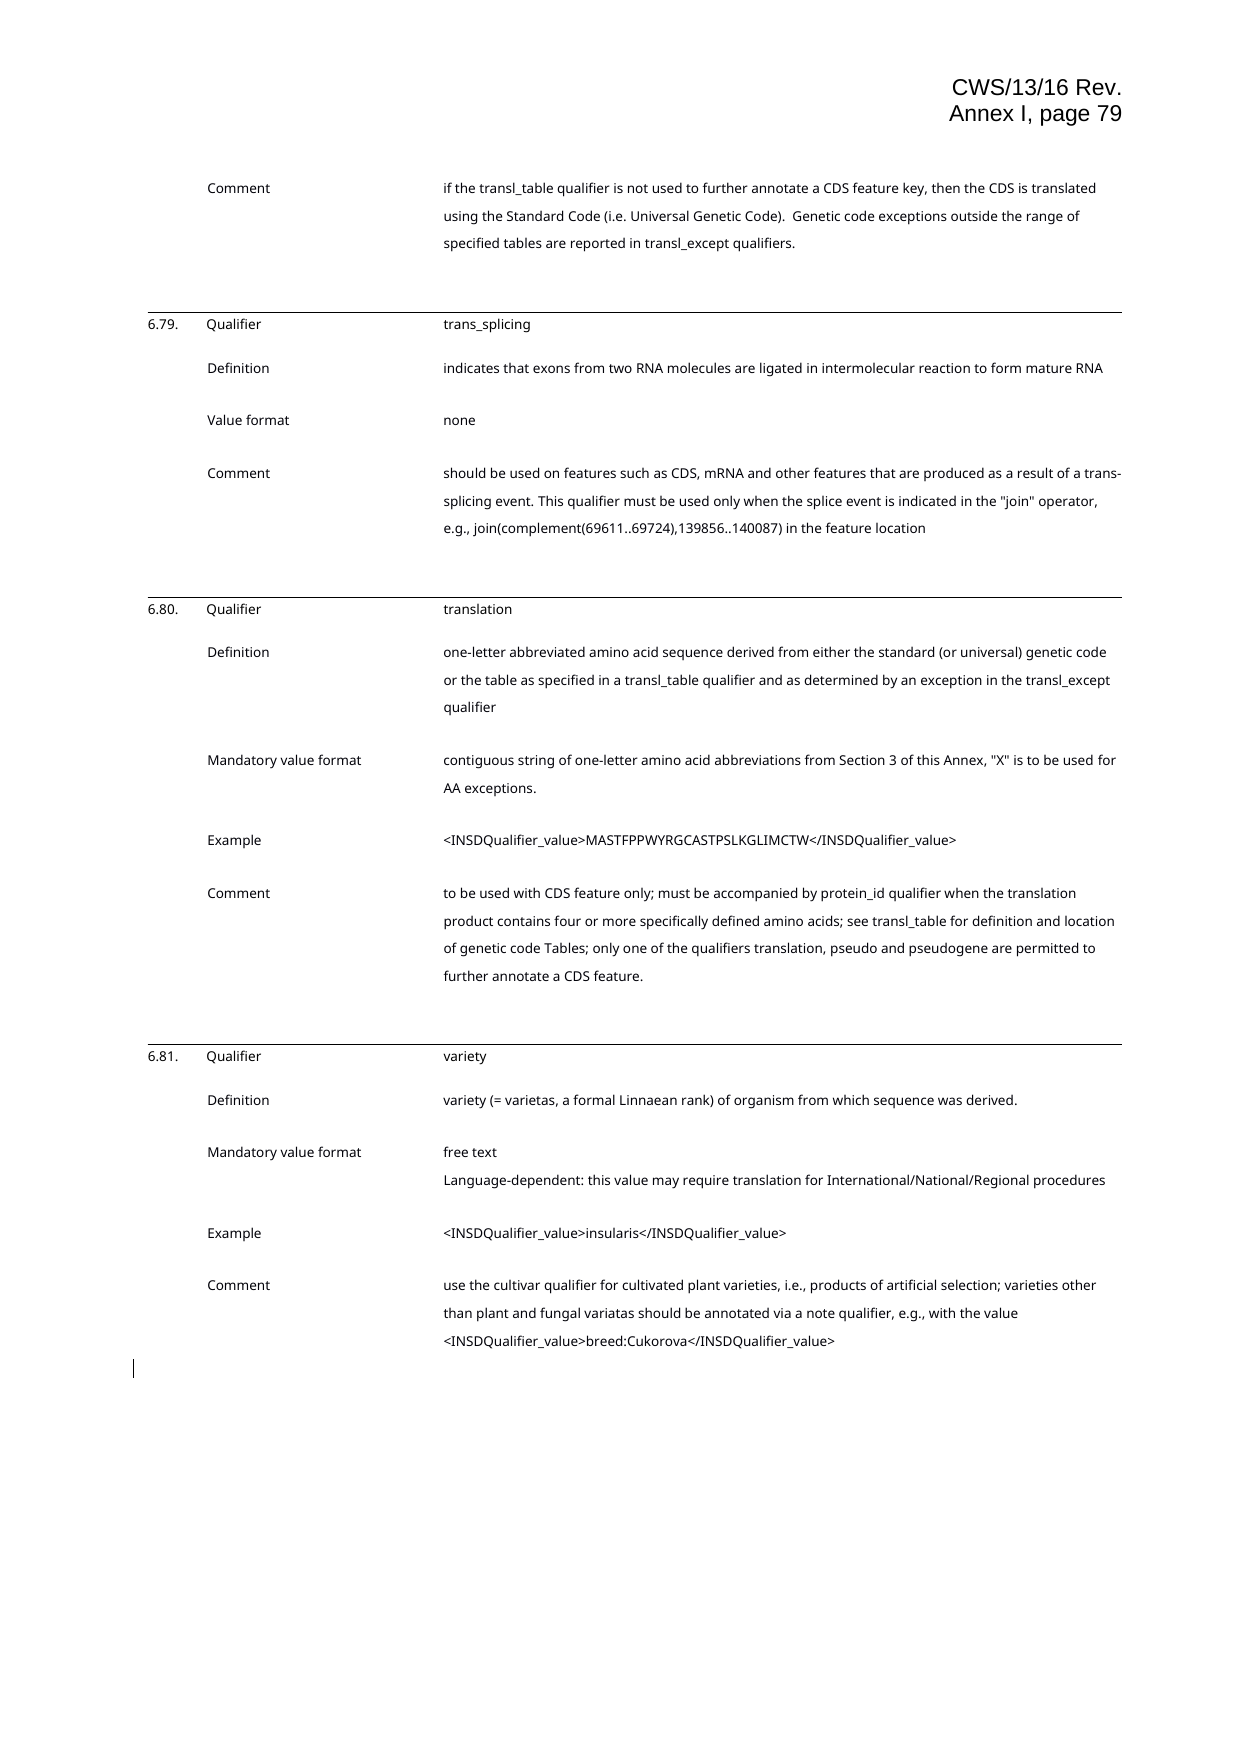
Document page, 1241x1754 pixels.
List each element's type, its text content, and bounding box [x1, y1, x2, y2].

text Definition variety (= varietas, a formal Linnaean rank) of organism from which sequence was derived. [207, 1091, 1122, 1109]
text Mandatory value format free text Language-dependent: this value may require translation for International/National/Regional procedures [207, 1143, 1122, 1189]
text Mandatory value format contiguous string of one-letter amino acid abbreviations from Section 3 of this Annex, "X" is to be used for AA exceptions. [207, 751, 1122, 797]
text Definition indicates that exons from two RNA molecules are ligated in intermolecular reaction to form mature RNA [207, 359, 1122, 377]
text Comment if the transl_table qualifier is not used to further annotate a CDS feature key, then the CDS is translated using the Standard Code (i.e. Universal Genetic Code). Genetic code exceptions outside the range of specified tables are reported in transl_except qualifiers. [207, 179, 1122, 253]
text Value format none [207, 411, 1122, 430]
text Comment use the cultivar qualifier for cultivated plant varieties, i.e., products of artificial selection; varieties other than plant and fungal variatas should be annotated via a note qualifier, e.g., with the value <INSDQualifier_value>breed:Cukorova</INSDQualifier_value> [207, 1276, 1122, 1350]
text Comment should be used on features such as CDS, mRNA and other features that are produced as a result of a trans-splicing event. This qualifier must be used only when the splice event is indicated in the "join" operator, e.g., join(complement(69611..69724),139856..140087) in the feature location [207, 464, 1122, 537]
text Example <INSDQualifier_value>insularis</INSDQualifier_value> [207, 1224, 1122, 1242]
text Qualifier variety [148, 1045, 1122, 1066]
text Example <INSDQualifier_value>MASTFPPWYRGCASTPSLKGLIMCTW</INSDQualifier_value> [207, 831, 1122, 850]
text Definition one-letter abbreviated amino acid sequence derived from either the standard (or universal) genetic code or the table as specified in a transl_table qualifier and as determined by an exception in the transl_except qualifier [207, 643, 1122, 717]
text Comment to be used with CDS feature only; must be accompanied by protein_id qualifier when the translation product contains four or more specifically defined amino acids; see transl_table for definition and location of genetic code Tables; only one of the qualifiers translation, pseudo and pseudogene are permitted to further annotate a CDS feature. [207, 884, 1122, 985]
text Qualifier trans_splicing [148, 313, 1122, 334]
text Qualifier translation [148, 598, 1122, 618]
